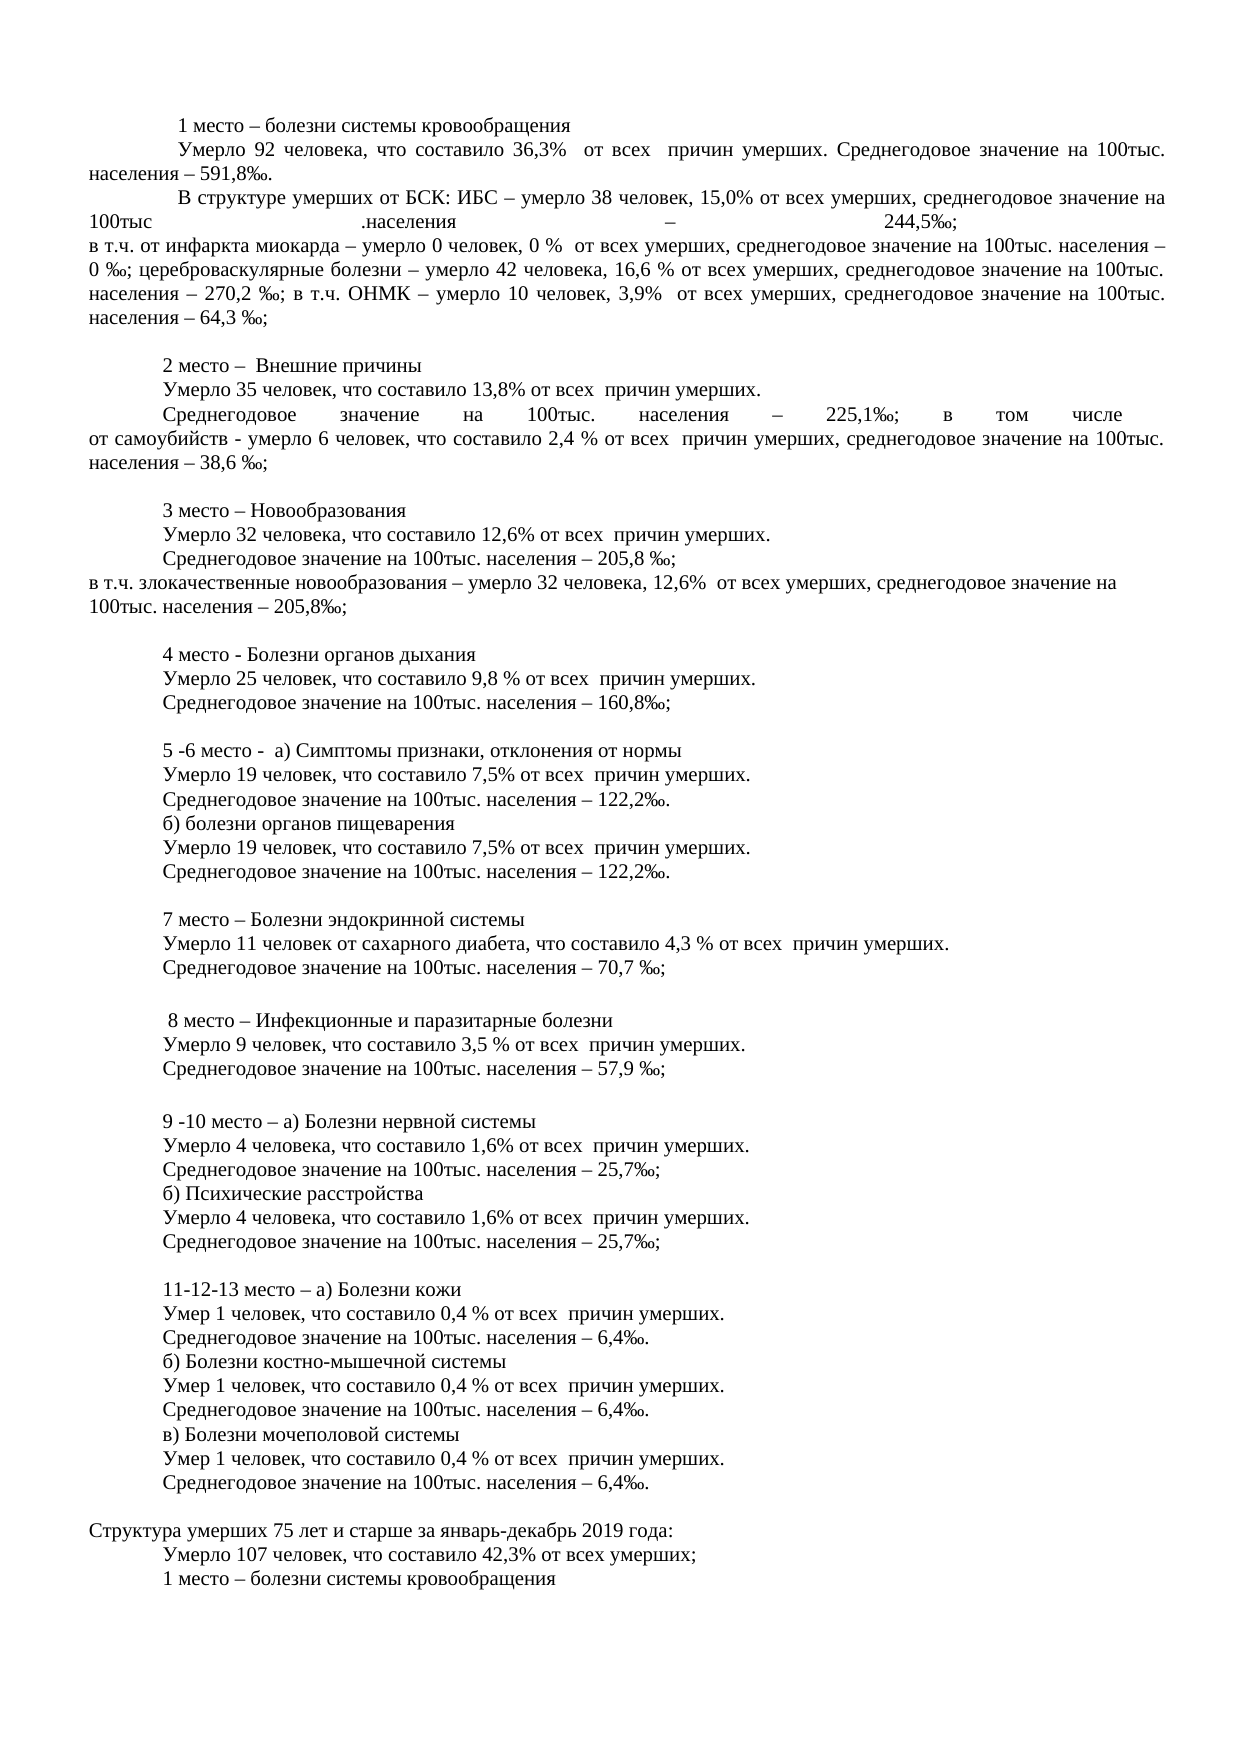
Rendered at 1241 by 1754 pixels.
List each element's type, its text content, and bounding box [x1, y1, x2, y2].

list Среднегодовое значение на 100тыс. населения – 25,7‰; [88, 1157, 1166, 1181]
list Среднегодовое значение на 100тыс. населения – 6,4‰. [88, 1469, 1166, 1494]
list б) болезни органов пищеварения [88, 811, 1166, 834]
list Среднегодовое значение на 100тыс. населения – 205,8 ‰; в т.ч. злокачественные новообразования – умерло 32 человека, 12,6% от всех умерших, среднегодовое значение на 100тыс. населения – 205,8‰; [88, 546, 1166, 618]
list Умерло 4 человека, что составило 1,6% от всех причин умерших. [88, 1133, 1166, 1157]
list Умерло 11 человек от сахарного диабета, что составило 4,3 % от всех причин умерших. [88, 931, 1166, 955]
list 5 -6 место - а) Симптомы признаки, отклонения от нормы [88, 738, 1166, 762]
list Умерло 92 человека, что составило 36,3% от всех причин умерших. Среднегодовое значение на 100тыс. населения – 591,8‰. [88, 137, 1166, 185]
list 9 -10 место – а) Болезни нервной системы [88, 1109, 1166, 1133]
list Умер 1 человек, что составило 0,4 % от всех причин умерших. [88, 1446, 1166, 1469]
list Среднегодовое значение на 100тыс. населения – 160,8‰; [88, 690, 1166, 714]
list 8 место – Инфекционные и паразитарные болезни [88, 1008, 1166, 1032]
list Среднегодовое значение на 100тыс. населения – 122,2‰. [88, 786, 1166, 811]
list 2 место – Внешние причины [88, 353, 1166, 377]
list 11-12-13 место – а) Болезни кожи [88, 1277, 1166, 1301]
list 3 место – Новообразования [88, 498, 1166, 522]
list Среднегодовое значение на 100тыс. населения – 6,4‰. [88, 1325, 1166, 1349]
list 4 место - Болезни органов дыхания [88, 642, 1166, 666]
list Среднегодовое значение на 100тыс. населения – 25,7‰; [88, 1229, 1166, 1253]
list Среднегодовое значение на 100тыс. населения – 57,9 ‰; [88, 1056, 1166, 1080]
list в) Болезни мочеполовой системы [88, 1421, 1166, 1446]
list Умерло 25 человек, что составило 9,8 % от всех причин умерших. [88, 666, 1166, 690]
list б) Психические расстройства [88, 1181, 1166, 1205]
list Среднегодовое значение на 100тыс. населения – 70,7 ‰; [88, 955, 1166, 979]
list Умерло 19 человек, что составило 7,5% от всех причин умерших. [88, 834, 1166, 859]
list Умерло 19 человек, что составило 7,5% от всех причин умерших. [88, 762, 1166, 786]
list Умерло 9 человек, что составило 3,5 % от всех причин умерших. [88, 1032, 1166, 1056]
list Умерло 107 человек, что составило 42,3% от всех умерших; [88, 1542, 1166, 1566]
list 7 место – Болезни эндокринной системы [88, 907, 1166, 931]
list б) Болезни костно-мышечной системы [88, 1349, 1166, 1373]
list Умер 1 человек, что составило 0,4 % от всех причин умерших. [88, 1373, 1166, 1397]
list Умерло 32 человека, что составило 12,6% от всех причин умерших. [88, 522, 1166, 546]
text Структура умерших 75 лет и старше за январь-декабрь 2019 года: [88, 1518, 1166, 1542]
list Умер 1 человек, что составило 0,4 % от всех причин умерших. [88, 1301, 1166, 1325]
list Среднегодовое значение на 100тыс. населения – 225,1‰; в том числе от самоубийств - умерло 6 человек, что составило 2,4 % от всех причин умерших, среднегодовое значение на 100тыс. населения – 38,6 ‰; [88, 401, 1166, 474]
list Умерло 35 человек, что составило 13,8% от всех причин умерших. [88, 377, 1166, 401]
list В структуре умерших от БСК: ИБС – умерло 38 человек, 15,0% от всех умерших, среднегодовое значение на 100тыс .населения – 244,5‰; в т.ч. от инфаркта миокарда – умерло 0 человек, 0 % от всех умерших, среднегодовое значение на 100тыс. населения – 0 ‰; цереброваскулярные болезни – умерло 42 человека, 16,6 % от всех умерших, среднегодовое значение на 100тыс. населения – 270,2 ‰; в т.ч. ОНМК – умерло 10 человек, 3,9% от всех умерших, среднегодовое значение на 100тыс. населения – 64,3 ‰; [88, 185, 1166, 329]
list 1 место – болезни системы кровообращения [88, 113, 1166, 137]
list Среднегодовое значение на 100тыс. населения – 122,2‰. [88, 859, 1166, 883]
list Умерло 4 человека, что составило 1,6% от всех причин умерших. [88, 1205, 1166, 1229]
list 1 место – болезни системы кровообращения [88, 1566, 1166, 1590]
list Среднегодовое значение на 100тыс. населения – 6,4‰. [88, 1397, 1166, 1421]
